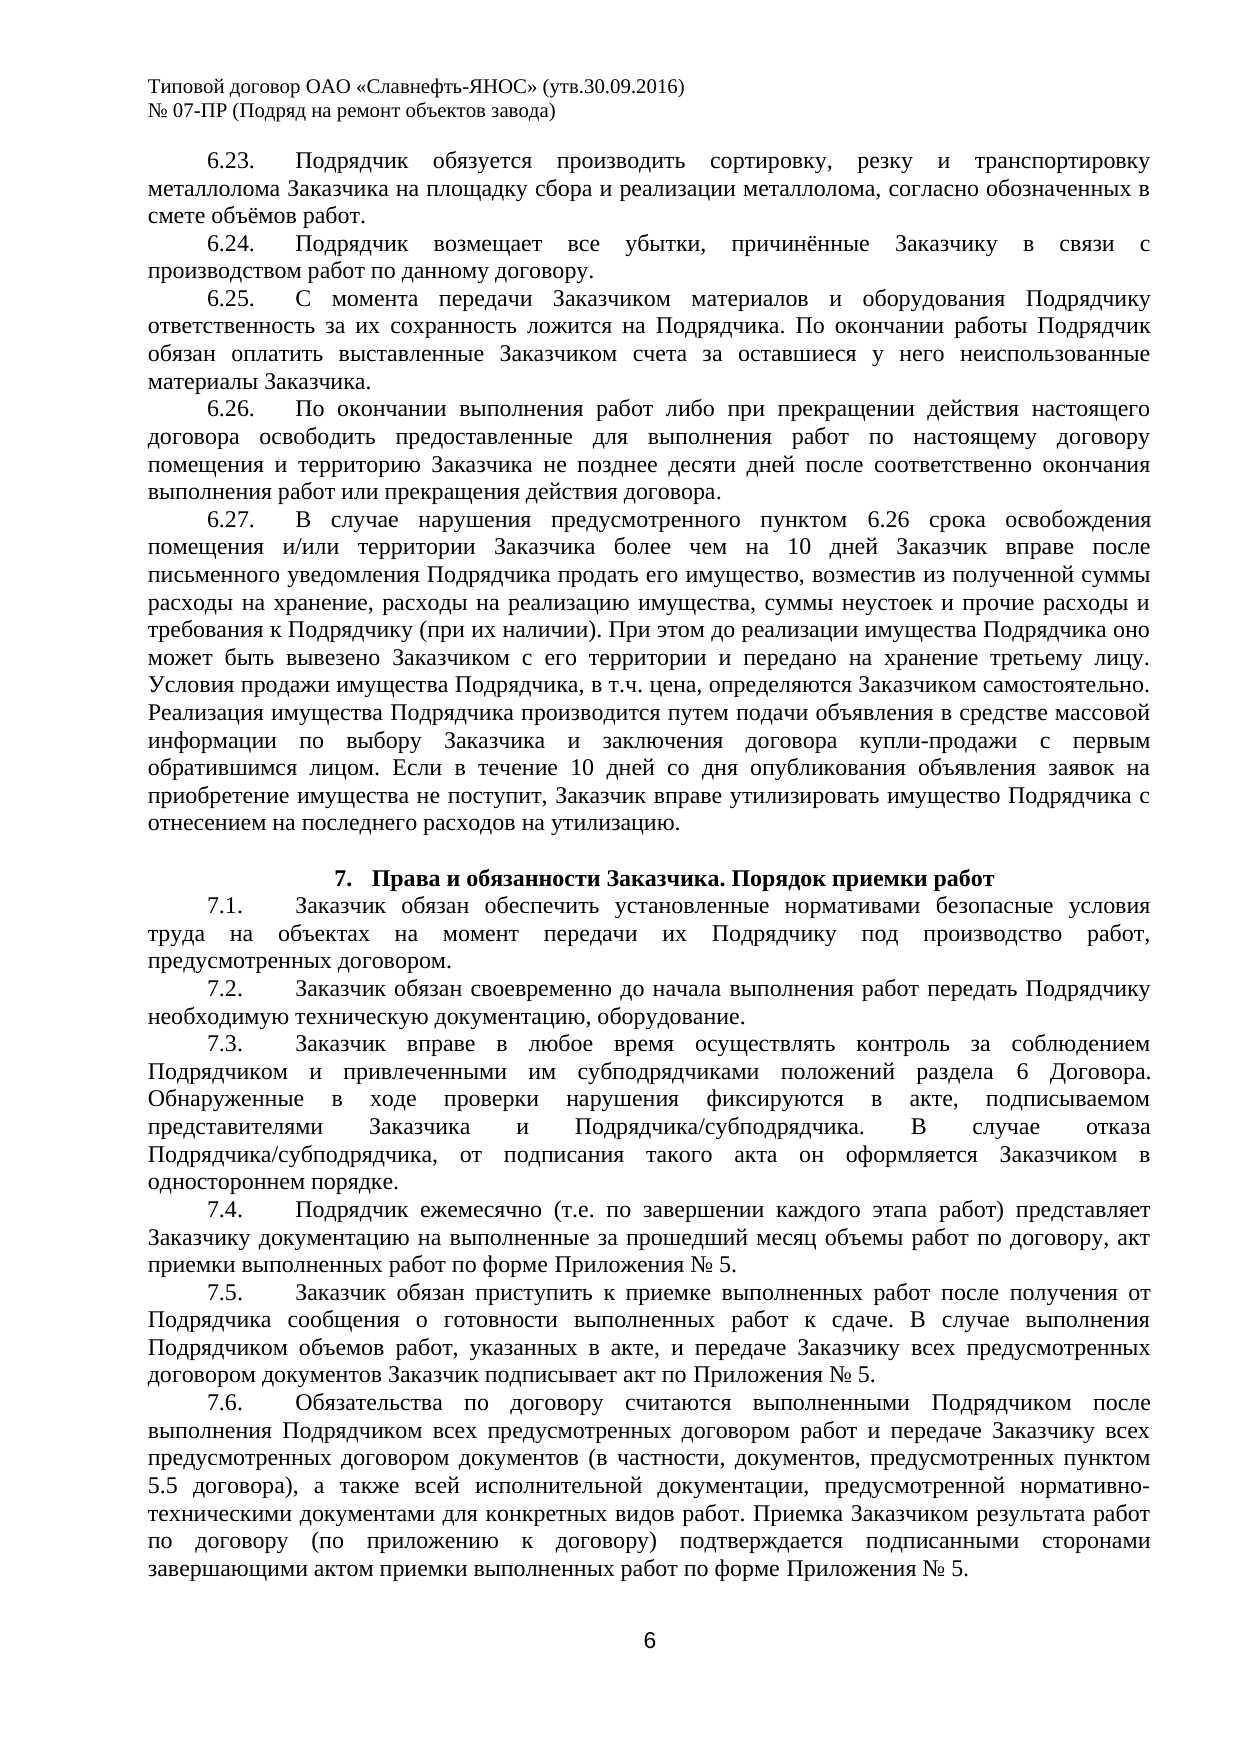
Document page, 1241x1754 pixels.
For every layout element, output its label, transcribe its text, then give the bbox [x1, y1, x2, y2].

list Подрядчик ежемесячно (т.е. по завершении каждого этапа работ) представляет Заказчику документацию на выполненные за прошедший месяц объемы работ по договору, акт приемки выполненных работ по форме [148, 1195, 1152, 1278]
list Подрядчик возмещает все убытки, причинённые Заказчику в связи с производством работ по данному договору. [148, 229, 1152, 284]
list В случае нарушения предусмотренного пунктом 6.26 срока освобождения помещения и/или территории Заказчика более чем на 10 дней Заказчик вправе после письменного уведомления Подрядчика продать его имущество, возместив из полученной суммы расходы на хранение, расходы на реализацию имущества, суммы неустоек и прочие расходы и требования к Подрядчику (при их наличии). При этом до реализации имущества Подрядчика оно может быть вывезено Заказчиком с его территории и передано на хранение третьему лицу. Условия продажи имущества Подрядчика, в т.ч. цена, определяются Заказчиком самостоятельно. Реализация имущества Подрядчика производится путем подачи объявления в средстве массовой информации по выбору Заказчика и заключения договора купли-продажи с первым обратившимся лицом. Если в течение 10 дней со дня опубликования объявления заявок на приобретение имущества не поступит, Заказчик вправе утилизировать имущество Подрядчика с отнесением на последнего расходов на утилизацию. [148, 505, 1152, 836]
list Права и обязанности Заказчика. Порядок приемки работ [177, 864, 1152, 891]
list Заказчик вправе в любое время осуществлять контроль за соблюдением Подрядчиком и привлеченными им субподрядчиками положений раздела 6 Договора. Обнаруженные в ходе проверки нарушения фиксируются в акте, подписываемом представителями Заказчика и Подрядчика/субподрядчика. В случае отказа Подрядчика/субподрядчика, от подписания такого акта он оформляется Заказчиком в одностороннем порядке. [148, 1029, 1152, 1195]
list Заказчик обязан приступить к приемке выполненных работ после получения от Подрядчика сообщения о готовности выполненных работ к сдаче. В случае выполнения Подрядчиком объемов работ, указанных в акте, и передаче Заказчику всех предусмотренных договором документов Заказчик подписывает акт по [148, 1278, 1152, 1388]
list Подрядчик обязуется производить сортировку, резку и транспортировку металлолома Заказчика на площадку сбора и реализации металлолома, согласно обозначенных в смете объёмов работ. [148, 146, 1152, 229]
list Заказчик обязан обеспечить установленные нормативами безопасные условия труда на объектах на момент передачи их Подрядчику под производство работ, предусмотренных договором. [148, 891, 1152, 974]
list Заказчик обязан своевременно до начала выполнения работ передать Подрядчику необходимую техническую документацию, оборудование. [148, 974, 1152, 1029]
list С момента передачи Заказчиком материалов и оборудования Подрядчику ответственность за их сохранность ложится на Подрядчика. По окончании работы Подрядчик обязан оплатить выставленные Заказчиком счета за оставшиеся у него неиспользованные материалы Заказчика. [148, 284, 1152, 394]
list Обязательства по договору считаются выполненными Подрядчиком после выполнения Подрядчиком всех предусмотренных договором работ и передаче Заказчику всех предусмотренных договором документов (в частности, документов, предусмотренных пунктом 5.5 договора), а также всей исполнительной документации, предусмотренной нормативно-техническими документами для конкретных видов работ. Приемка Заказчиком результата работ по договору (по приложению к договору) подтверждается подписанными сторонами завершающими актом приемки выполненных работ по форме [148, 1388, 1152, 1581]
list По окончании выполнения работ либо при прекращении действия настоящего договора освободить предоставленные для выполнения работ по настоящему договору помещения и территорию Заказчика не позднее десяти дней после соответственно окончания выполнения работ или прекращения действия договора. [148, 394, 1152, 505]
